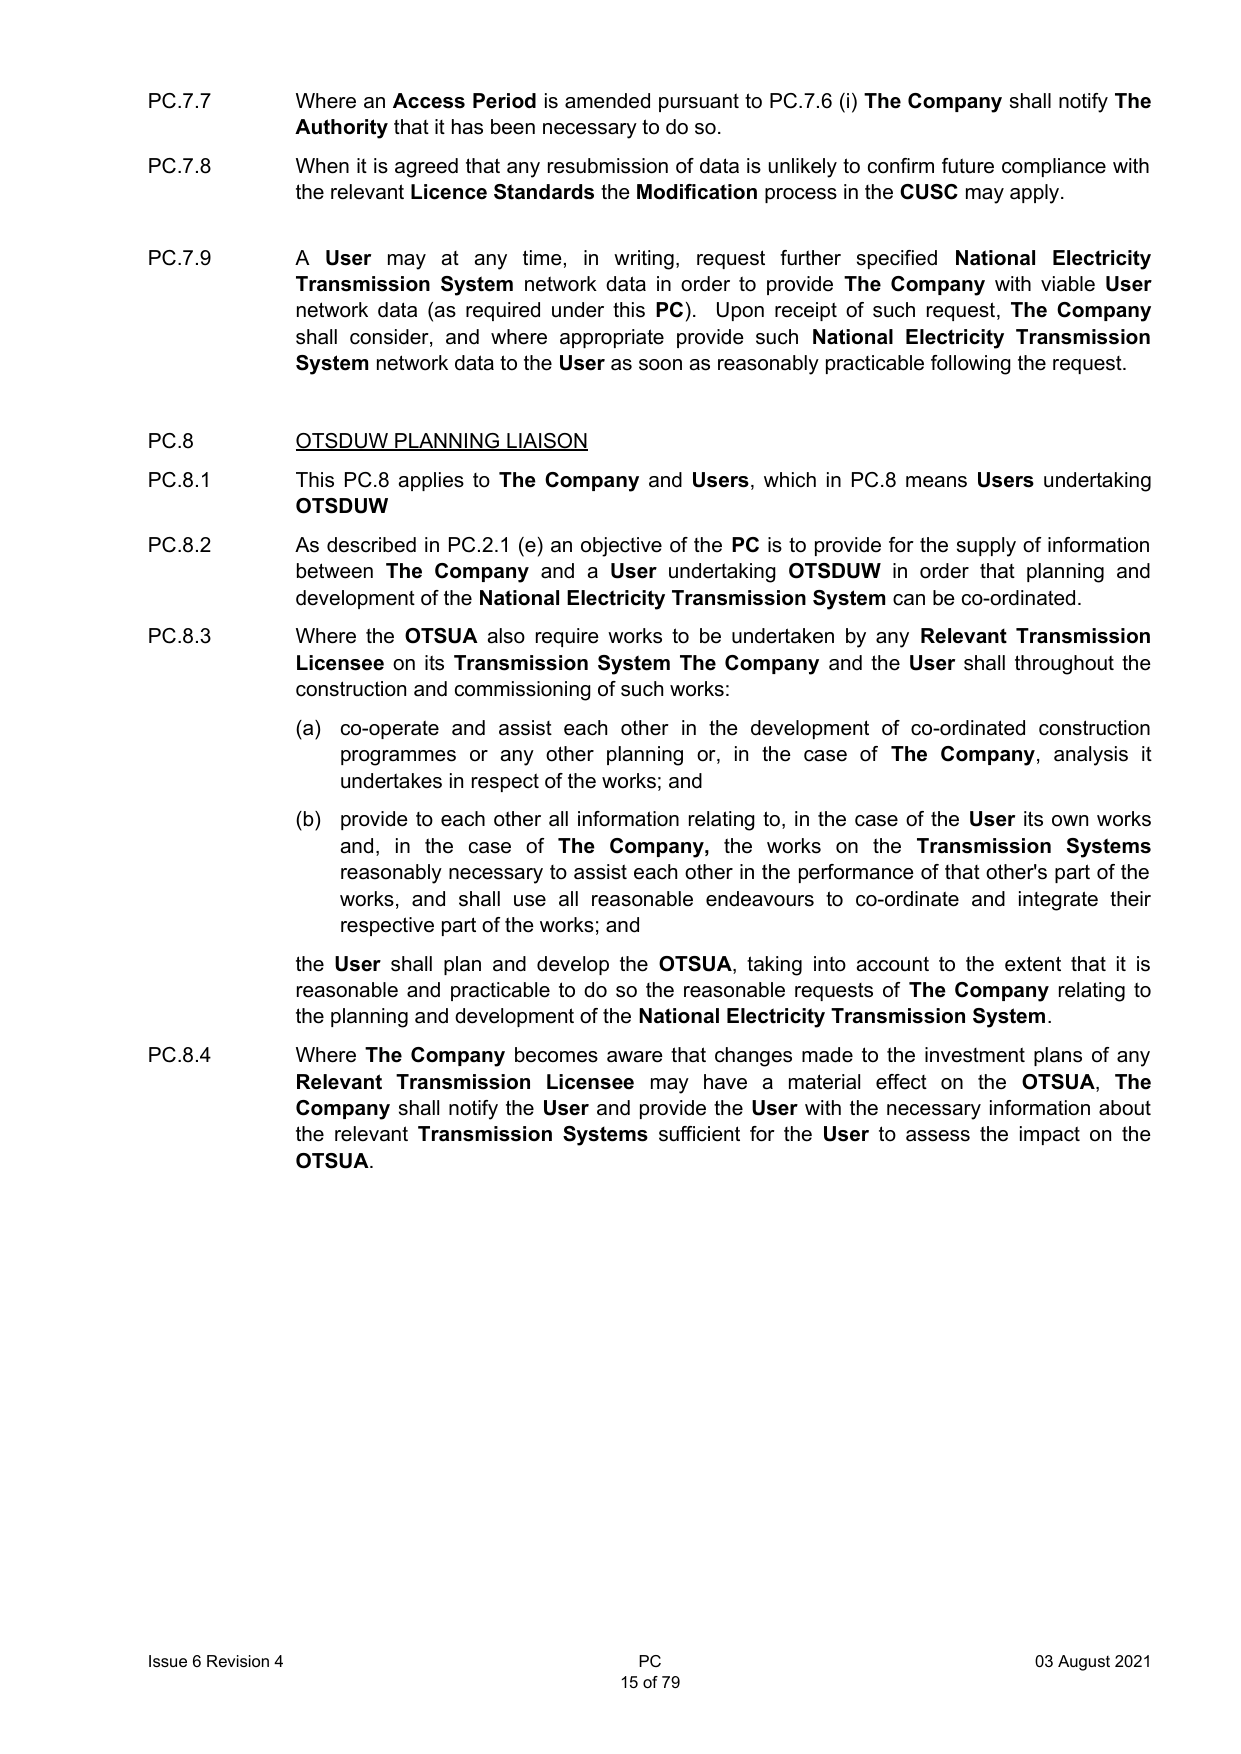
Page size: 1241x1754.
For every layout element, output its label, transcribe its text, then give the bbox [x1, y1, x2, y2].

text PC.8 OTSDUW PLANNING LIAISON [148, 428, 1152, 452]
text PC.7.7 Where an Access Period is amended pursuant to PC.7.6 (i) The Company shall notify The Authority that it has been necessary to do so. [148, 89, 1152, 139]
text PC.8.1 This PC.8 applies to The Company and Users, which in PC.8 means Users undertaking OTSDUW [148, 467, 1152, 518]
text PC.8.4 Where The Company becomes aware that changes made to the investment plans of any Relevant Transmission Licensee may have a material effect on the OTSUA, The Company shall notify the User and provide the User with the necessary information about the relevant Transmission Systems sufficient for the User to assess the impact on the OTSUA. [148, 1043, 1152, 1172]
text PC.8.3 Where the OTSUA also require works to be undertaken by any Relevant Transmission Licensee on its Transmission System The Company and the User shall throughout the construction and commissioning of such works: [148, 624, 1152, 701]
text PC.8.2 As described in PC.2.1 (e) an objective of the PC is to provide for the supply of information between The Company and a User undertaking OTSDUW in order that planning and development of the National Electricity Transmission System can be co-ordinated. [148, 533, 1152, 609]
text PC.7.9 A User may at any time, in writing, request further specified National Electricity Transmission System network data in order to provide The Company with viable User network data (as required under this PC). Upon receipt of such request, The Company shall consider, and where appropriate provide such National Electricity Transmission System network data to the User as soon as reasonably practicable following the request. [148, 245, 1152, 375]
text (a) co-operate and assist each other in the development of co-ordinated construction programmes or any other planning or, in the case of The Company, analysis it undertakes in respect of the works; and [295, 716, 1152, 792]
text PC.7.8 When it is agreed that any resubmission of data is unlikely to confirm future compliance with the relevant Licence Standards the Modification process in the CUSC may apply. [148, 154, 1152, 204]
text the User shall plan and develop the OTSUA, taking into account to the extent that it is reasonable and practicable to do so the reasonable requests of The Company relating to the planning and development of the National Electricity Transmission System. [148, 952, 1152, 1028]
text (b) provide to each other all information relating to, in the case of the User its own works and, in the case of The Company, the works on the Transmission Systems reasonably necessary to assist each other in the performance of that other's part of the works, and shall use all reasonable endeavours to co-ordinate and integrate their respective part of the works; and [295, 807, 1152, 937]
